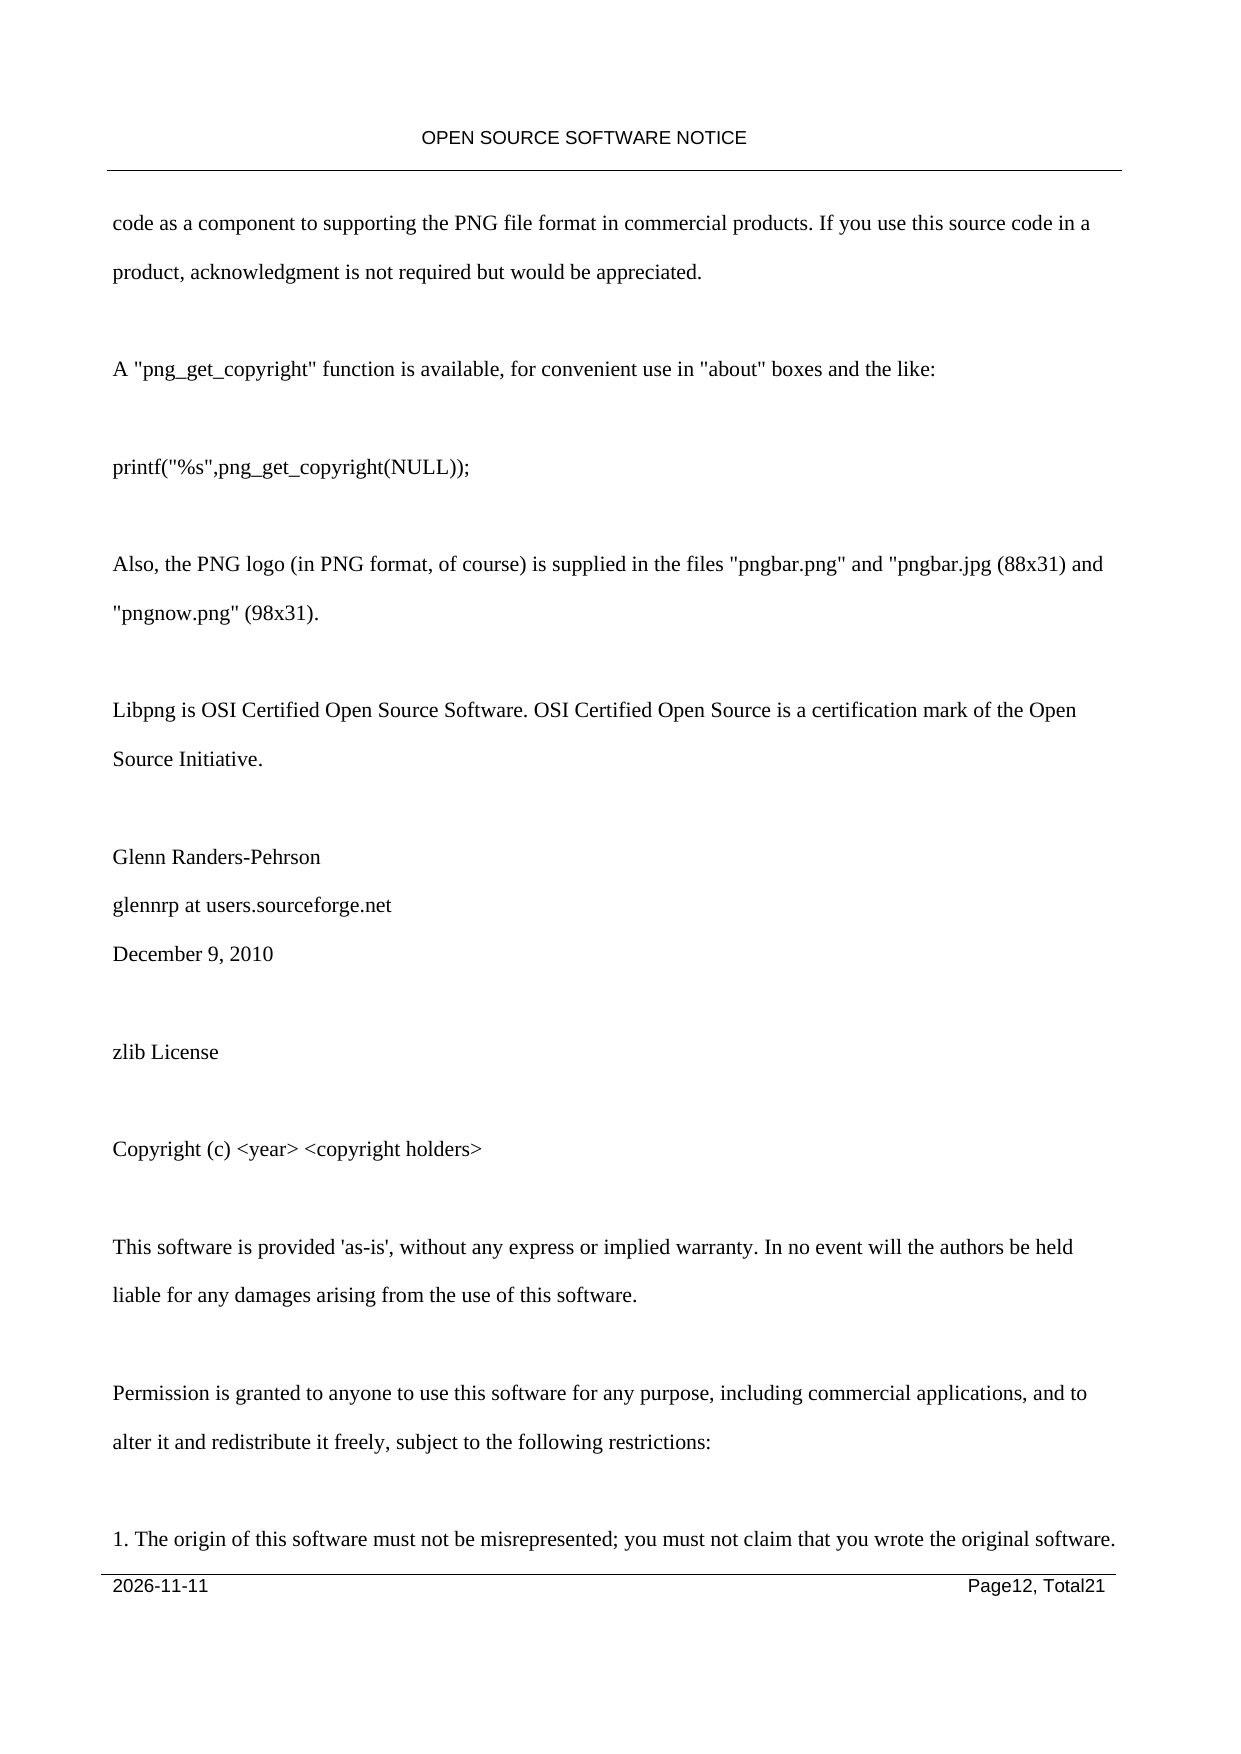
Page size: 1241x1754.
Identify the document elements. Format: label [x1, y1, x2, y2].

text [112, 206, 1128, 1555]
